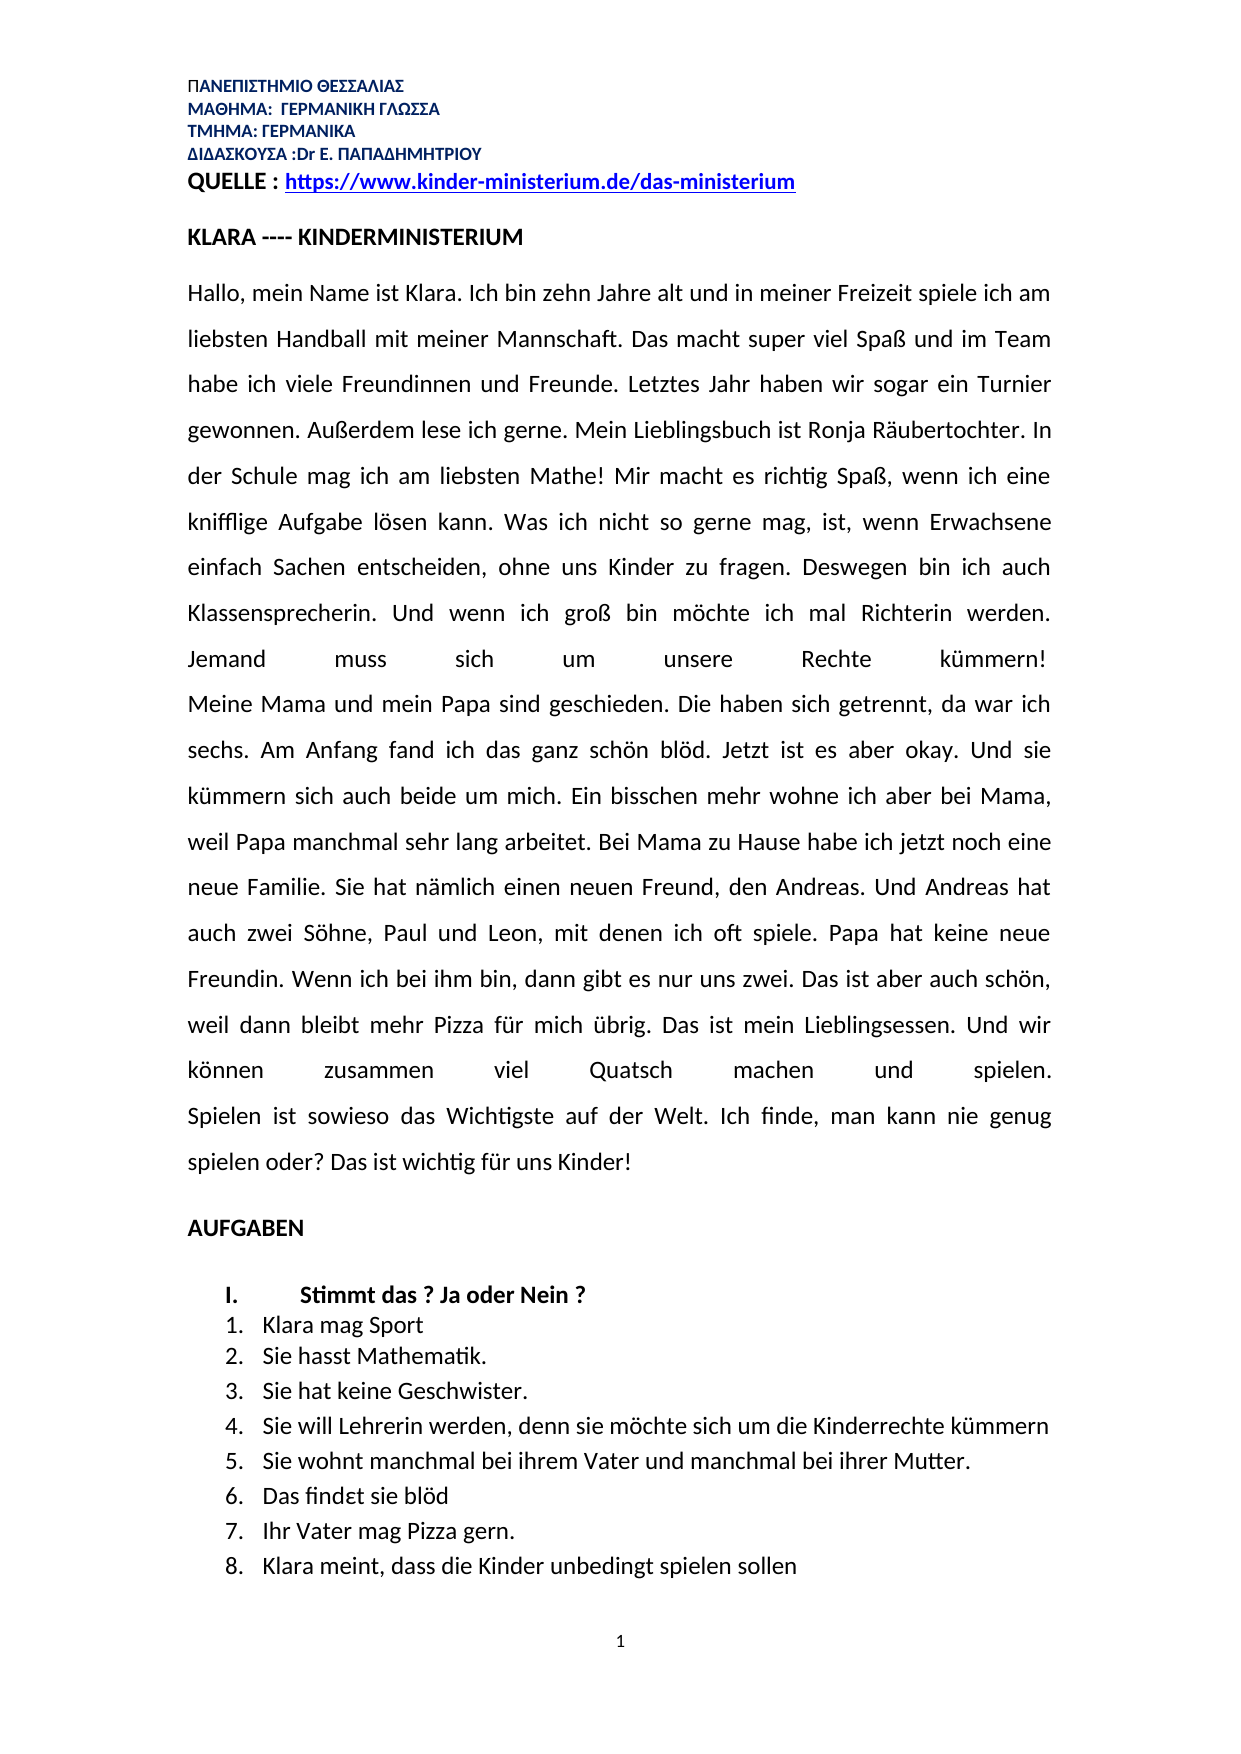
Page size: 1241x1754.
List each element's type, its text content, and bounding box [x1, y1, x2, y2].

list Ihr Vater mag Pizza gern. [225, 1515, 1053, 1546]
text KLARA ---- KINDERMINISTERIUM [187, 221, 1053, 252]
text AUFGABEN [187, 1212, 1053, 1243]
list Sie hasst Mathematik. [225, 1340, 1053, 1371]
list Klara mag Sport [225, 1309, 1053, 1340]
list Sie wohnt manchmal bei ihrem Vater und manchmal bei ihrer Mutter. [225, 1445, 1053, 1476]
text QUELLE : https://www.kinder-ministerium.de/das-ministerium [187, 165, 1053, 196]
list Sie hat keine Geschwister. [225, 1375, 1053, 1406]
list Das findεt sie blöd [225, 1480, 1053, 1511]
list Klara meint, dass die Kinder unbedingt spielen sollen [225, 1550, 1053, 1581]
text Hallo, mein Name ist Klara. Ich bin zehn Jahre alt und in meiner Freizeit spiele ich am liebsten Handball mit meiner Mannschaft. Das macht super viel Spaß und im Team habe ich viele Freundinnen und Freunde. Letztes Jahr haben wir sogar ein Turnier gewonnen. Außerdem lese ich gerne. Mein Lieblingsbuch ist Ronja Räubertochter. In der Schule mag ich am liebsten Mathe! Mir macht es richtig Spaß, wenn ich eine knifflige Aufgabe lösen kann. Was ich nicht so gerne mag, ist, wenn Erwachsene einfach Sachen entscheiden, ohne uns Kinder zu fragen. Deswegen bin ich auch Klassensprecherin. Und wenn ich groß bin möchte ich mal Richterin werden. Jemand muss sich um unsere Rechte kümmern! Meine Mama und mein Papa sind geschieden. Die haben sich getrennt, da war ich sechs. Am Anfang fand ich das ganz schön blöd. Jetzt ist es aber okay. Und sie kümmern sich auch beide um mich. Ein bisschen mehr wohne ich aber bei Mama, weil Papa manchmal sehr lang arbeitet. Bei Mama zu Hause habe ich jetzt noch eine neue Familie. Sie hat nämlich einen neuen Freund, den Andreas. Und Andreas hat auch zwei Söhne, Paul und Leon, mit denen ich oft spiele. Papa hat keine neue Freundin. Wenn ich bei ihm bin, dann gibt es nur uns zwei. Das ist aber auch schön, weil dann bleibt mehr Pizza für mich übrig. Das ist mein Lieblingsessen. Und wir können zusammen viel Quatsch machen und spielen. Spielen ist sowieso das Wichtigste auf der Welt. Ich finde, man kann nie genug spielen oder? Das ist wichtig für uns Kinder! [187, 277, 1053, 1176]
list Sie will Lehrerin werden, denn sie möchte sich um die Kinderrechte kümmern [225, 1410, 1053, 1441]
list Stimmt das ? Ja oder Nein ? [225, 1279, 1053, 1309]
